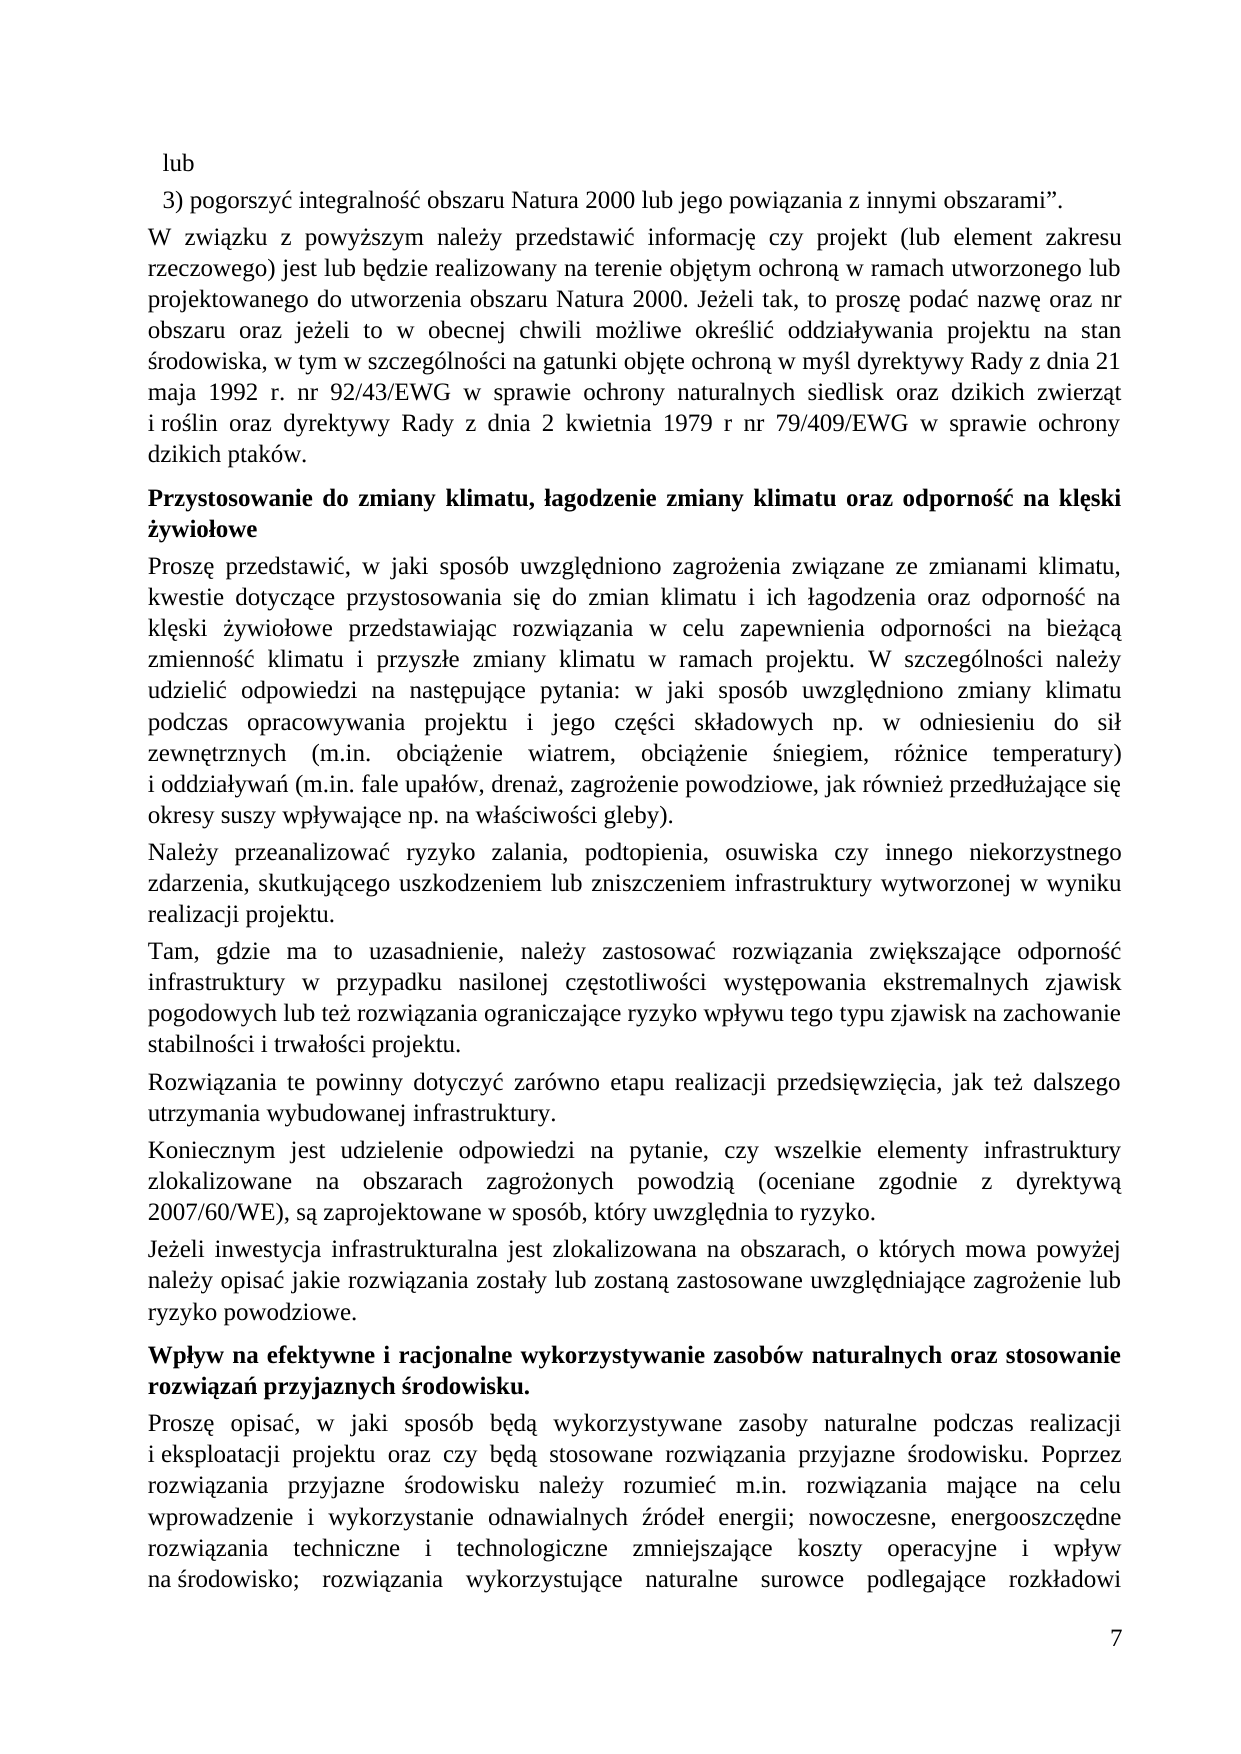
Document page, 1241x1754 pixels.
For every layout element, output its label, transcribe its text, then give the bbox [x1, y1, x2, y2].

text Rozwiązania te powinny dotyczyć zarówno etapu realizacji przedsięwzięcia, jak też dalszego utrzymania wybudowanej infrastruktury. [148, 1067, 1122, 1127]
text Przystosowanie do zmiany klimatu, łagodzenie zmiany klimatu oraz odporność na klęski żywiołowe [148, 483, 1122, 543]
text 3) pogorszyć integralność obszaru Natura 2000 lub jego powiązania z innymi obszarami”. [148, 185, 1122, 214]
text Koniecznym jest udzielenie odpowiedzi na pytanie, czy wszelkie elementy infrastruktury zlokalizowane na obszarach zagrożonych powodzią (oceniane zgodnie z dyrektywą 2007/60/WE), są zaprojektowane w sposób, który uwzględnia to ryzyko. [148, 1135, 1122, 1226]
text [148, 1408, 1122, 1592]
text Jeżeli inwestycja infrastrukturalna jest zlokalizowana na obszarach, o których mowa powyżej należy opisać jakie rozwiązania zostały lub zostaną zastosowane uwzględniające zagrożenie lub ryzyko powodziowe. [148, 1234, 1122, 1325]
text Proszę przedstawić, w jaki sposób uwzględniono zagrożenia związane ze zmianami klimatu, kwestie dotyczące przystosowania się do zmian klimatu i ich łagodzenia oraz odporność na klęski żywiołowe przedstawiając rozwiązania w celu zapewnienia odporności na bieżącą zmienność klimatu i przyszłe zmiany klimatu w ramach projektu. W szczególności należy udzielić odpowiedzi na następujące pytania: w jaki sposób uwzględniono zmiany klimatu podczas opracowywania projektu i jego części składowych np. w odniesieniu do sił zewnętrznych (m.in. obciążenie wiatrem, obciążenie śniegiem, różnice temperatury) i oddziaływań (m.in. fale upałów, drenaż, zagrożenie powodziowe, jak również przedłużające się okresy suszy wpływające np. na właściwości gleby). [148, 551, 1122, 828]
text Należy przeanalizować ryzyko zalania, podtopienia, osuwiska czy innego niekorzystnego zdarzenia, skutkującego uszkodzeniem lub zniszczeniem infrastruktury wytworzonej w wyniku realizacji projektu. [148, 837, 1122, 928]
text Tam, gdzie ma to uzasadnienie, należy zastosować rozwiązania zwiększające odporność infrastruktury w przypadku nasilonej częstotliwości występowania ekstremalnych zjawisk pogodowych lub też rozwiązania ograniczające ryzyko wpływu tego typu zjawisk na zachowanie stabilności i trwałości projektu. [148, 936, 1122, 1058]
text Wpływ na efektywne i racjonalne wykorzystywanie zasobów naturalnych oraz stosowanie rozwiązań przyjaznych środowisku. [148, 1340, 1122, 1400]
text W związku z powyższym należy przedstawić informację czy projekt (lub element zakresu rzeczowego) jest lub będzie realizowany na terenie objętym ochroną w ramach utworzonego lub projektowanego do utworzenia obszaru Natura 2000. Jeżeli tak, to proszę podać nazwę oraz nr obszaru oraz jeżeli to w obecnej chwili możliwe określić oddziaływania projektu na stan środowiska, w tym w szczególności na gatunki objęte ochroną w myśl dyrektywy Rady z dnia 21 maja 1992 r. nr 92/43/EWG w sprawie ochrony naturalnych siedlisk oraz dzikich zwierząt i roślin oraz dyrektywy Rady z dnia 2 kwietnia 1979 r nr 79/409/EWG w sprawie ochrony dzikich ptaków. [148, 222, 1122, 468]
text lub [148, 148, 1122, 176]
